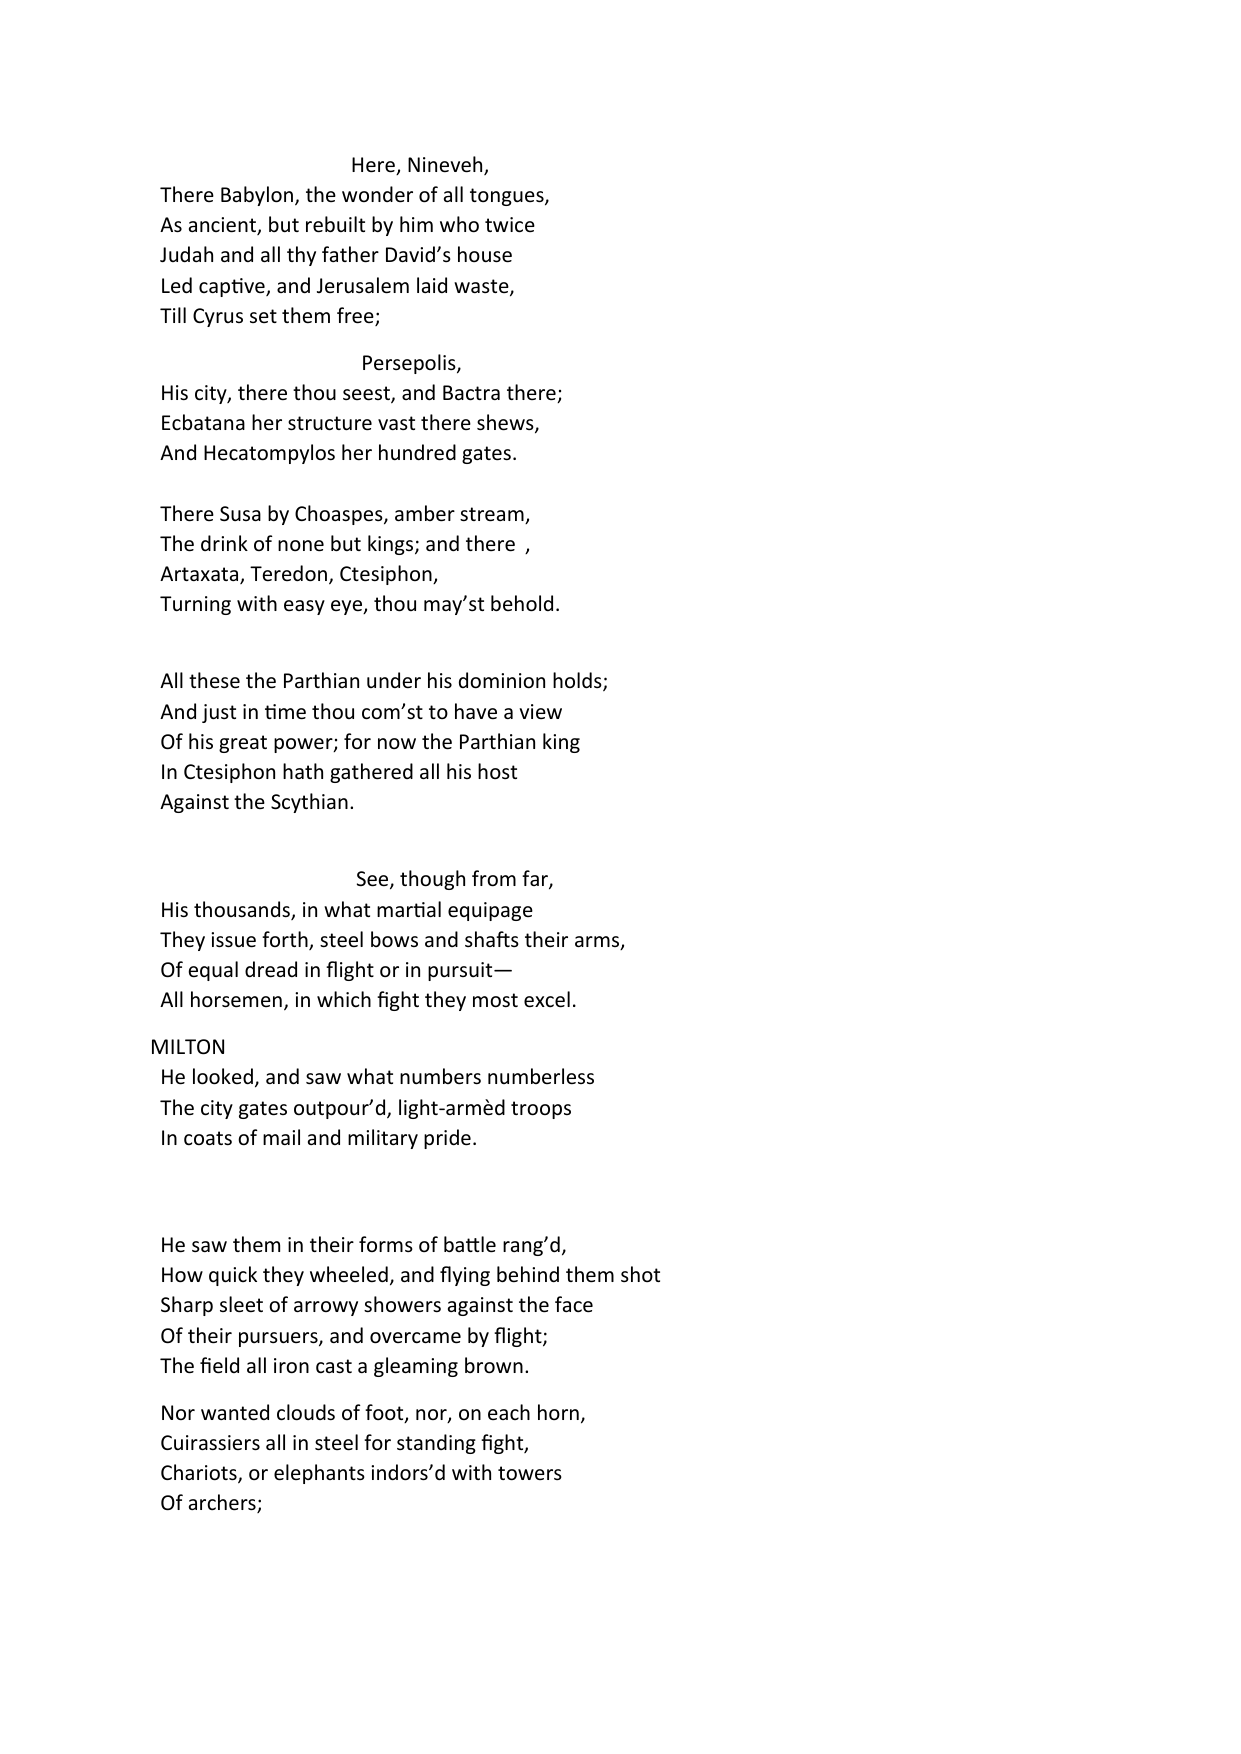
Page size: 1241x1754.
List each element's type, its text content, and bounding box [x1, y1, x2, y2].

text MILTON He looked, and saw what numbers numberless The city gates outpour’d, light-armèd troops In coats of mail and military pride. [150, 1032, 1090, 1151]
text Nor wanted clouds of foot, nor, on each horn, Cuirassiers all in steel for standing fight, Chariots, or elephants indors’d with towers Of archers; [150, 1398, 1090, 1547]
text He saw them in their forms of battle rang’d, How quick they wheeled, and flying behind them shot Sharp sleet of arrowy showers against the face Of their pursuers, and overcame by flight; The field all iron cast a gleaming brown. [150, 1170, 1090, 1379]
text All these the Parthian under his dominion holds; And just in time thou com’st to have a view Of his great power; for now the Parthian king In Ctesiphon hath gathered all his host Against the Scythian. [150, 636, 1090, 846]
text See, though from far, His thousands, in what martial equipage They issue forth, steel bows and shafts their arms, Of equal dread in flight or in pursuit— All horsemen, in which fight they most excel. [150, 864, 1090, 1013]
text Persepolis, His city, there thou seest, and Bactra there; Ecbatana her structure vast there shews, And Hecatompylos her hundred gates. There Susa by Choaspes, amber stream, The drink of none but kings; and there , Artaxata, Teredon, Ctesiphon, Turning with easy eye, thou may’st behold. [150, 348, 1090, 618]
text Here, Nineveh, There Babylon, the wonder of all tongues, As ancient, but rebuilt by him who twice Judah and all thy father David’s house Led captive, and Jerusalem laid waste, Till Cyrus set them free; [150, 150, 1090, 329]
